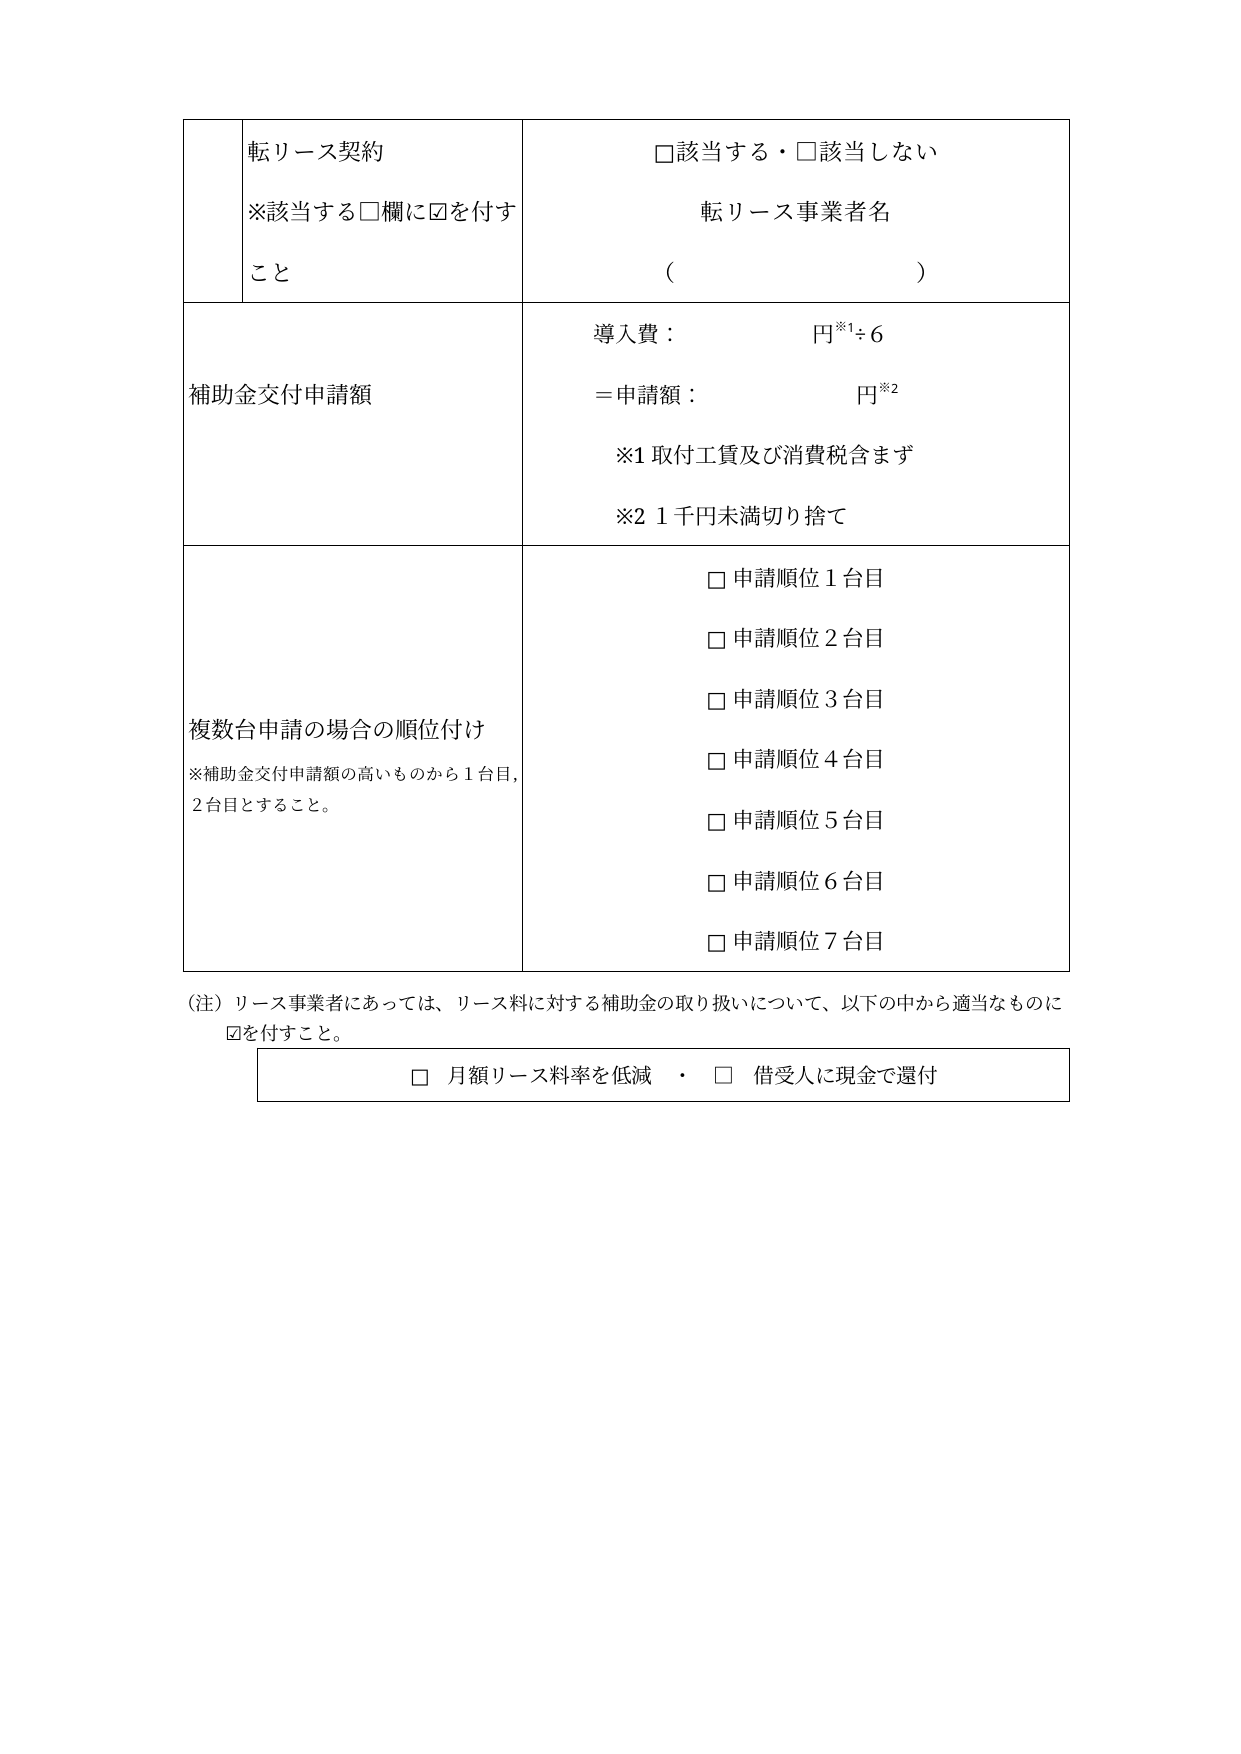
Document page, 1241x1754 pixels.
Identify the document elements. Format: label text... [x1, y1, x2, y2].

table_cell 導入費： 円※1÷６ ＝申請額： 円※2 ※1 取付工賃及び消費税含まず ※2 １千円未満切り捨て [523, 303, 1069, 545]
table_cell 転リース契約 ※該当する□欄に☑を付すこと [243, 120, 522, 302]
text （注）リース事業者にあっては、リース料に対する補助金の取り扱いについて、以下の中から適当なものに☑を付すこと。 [177, 987, 1063, 1047]
table_cell 補助金交付申請額 [184, 303, 522, 545]
table_cell □該当する・□該当しない 転リース事業者名 （ ） [523, 120, 1069, 302]
table_cell □ 申請順位１台目 □ 申請順位２台目 □ 申請順位３台目 □ 申請順位４台目 □ 申請順位５台目 □ 申請順位６台目 □ 申請順位７台目 [523, 546, 1069, 971]
table_cell 複数台申請の場合の順位付け ※補助金交付申請額の高いものから１台目,２台目とすること。 [184, 546, 522, 971]
table_header 月額リース料率を低減 ・ □ 借受人に現金で還付 [258, 1049, 1069, 1101]
